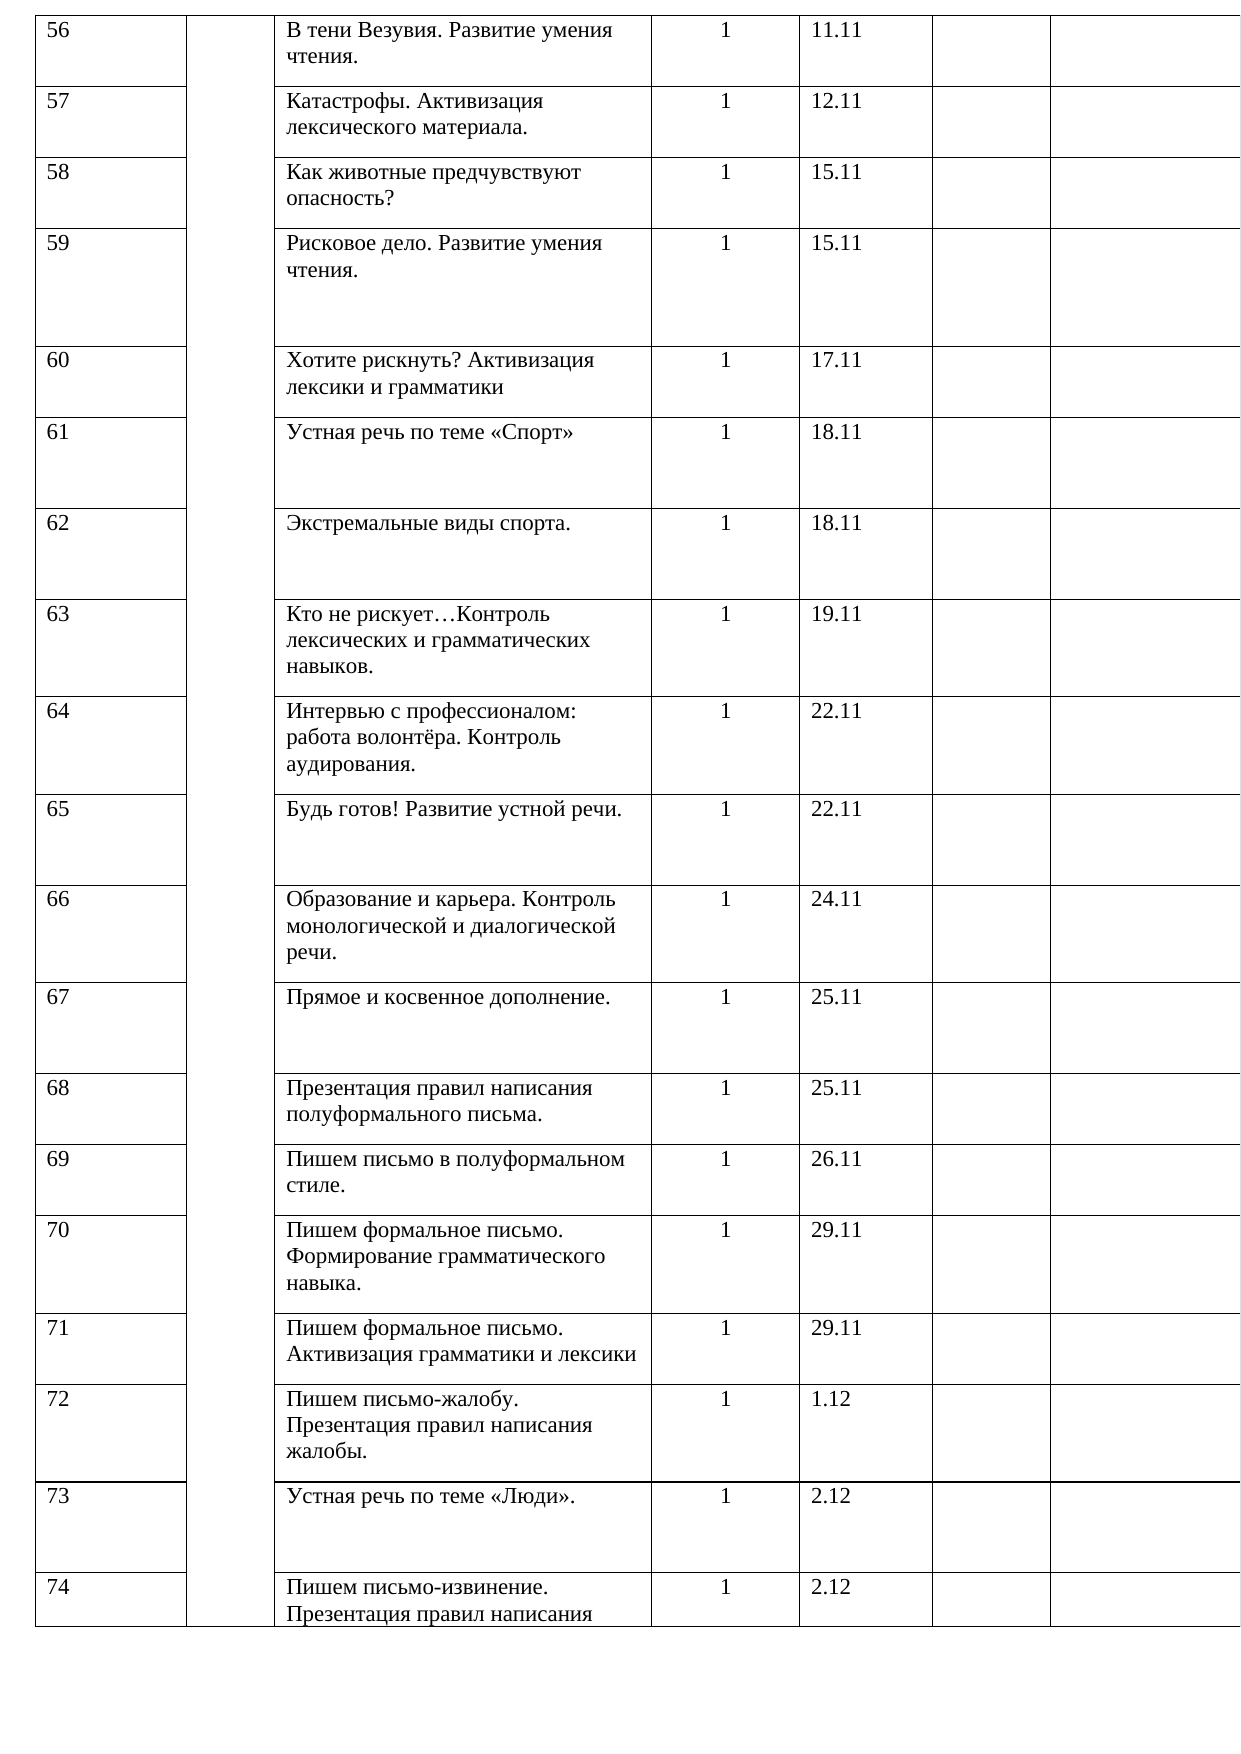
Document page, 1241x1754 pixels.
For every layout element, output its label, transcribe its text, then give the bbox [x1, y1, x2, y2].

table_cell [1051, 1216, 1240, 1313]
table_cell Катастрофы. Активизация лексического материала. [275, 87, 651, 157]
table_cell Кто не рискует…Контроль лексических и грамматических навыков. [275, 600, 651, 696]
table_cell [1051, 16, 1240, 86]
table_cell 1 [652, 1483, 799, 1572]
table_cell 66 [36, 886, 186, 982]
table_cell 26.11 [800, 1145, 932, 1215]
table_cell Устная речь по теме «Спорт» [275, 418, 651, 508]
table_cell Пишем письмо в полуформальном стиле. [275, 1145, 651, 1215]
table_cell 29.11 [800, 1314, 932, 1384]
table_cell 1 [652, 1314, 799, 1384]
table_cell 1.12 [800, 1385, 932, 1481]
table_cell Как животные предчувствуют опасность? [275, 158, 651, 228]
table_cell 61 [36, 418, 186, 508]
table_cell 22.11 [800, 795, 932, 884]
table_cell [933, 1385, 1050, 1481]
table_cell 25.11 [800, 983, 932, 1073]
table_cell 1 [652, 347, 799, 417]
table_cell 24.11 [800, 886, 932, 982]
table_cell 1 [652, 1216, 799, 1313]
table_cell Прямое и косвенное дополнение. [275, 983, 651, 1073]
table_cell [933, 158, 1050, 228]
table_cell 1 [652, 795, 799, 884]
table_cell 70 [36, 1216, 186, 1313]
table_cell [933, 1216, 1050, 1313]
table_cell [1051, 347, 1240, 417]
table_cell [933, 87, 1050, 157]
table_cell [933, 1573, 1050, 1626]
table_cell [933, 509, 1050, 598]
table_cell 1 [652, 16, 799, 86]
table_cell 56 [36, 16, 186, 86]
table_cell Рисковое дело. Развитие умения чтения. [275, 229, 651, 346]
table_cell [933, 347, 1050, 417]
table_cell Интервью с профессионалом: работа волонтёра. Контроль аудирования. [275, 697, 651, 793]
table_cell 18.11 [800, 418, 932, 508]
table_cell [1051, 509, 1240, 598]
table_cell [1051, 418, 1240, 508]
table_cell 60 [36, 347, 186, 417]
table_cell 1 [652, 1145, 799, 1215]
table_cell 57 [36, 87, 186, 157]
table_cell 18.11 [800, 509, 932, 598]
table_cell [933, 983, 1050, 1073]
table_cell Образование и карьера. Контроль монологической и диалогической речи. [275, 886, 651, 982]
table_cell [1051, 600, 1240, 696]
table_cell 59 [36, 229, 186, 346]
table_cell Пишем письмо-жалобу. Презентация правил написания жалобы. [275, 1385, 651, 1481]
table_cell [933, 1145, 1050, 1215]
table_cell [1051, 886, 1240, 982]
table_cell 72 [36, 1385, 186, 1481]
table_cell 1 [652, 983, 799, 1073]
table_cell [1051, 229, 1240, 346]
table_cell 17.11 [800, 347, 932, 417]
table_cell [275, 1573, 651, 1626]
table_cell 12.11 [800, 87, 932, 157]
table_cell [1051, 1145, 1240, 1215]
table_cell Пишем формальное письмо. Активизация грамматики и лексики [275, 1314, 651, 1384]
table_cell 63 [36, 600, 186, 696]
table_cell 1 [652, 1573, 799, 1626]
table_cell [933, 1314, 1050, 1384]
table_cell 2.12 [800, 1573, 932, 1626]
table_cell 62 [36, 509, 186, 598]
table_cell Пишем формальное письмо. Формирование грамматического навыка. [275, 1216, 651, 1313]
table_cell 11.11 [800, 16, 932, 86]
table_cell 29.11 [800, 1216, 932, 1313]
table_cell [1051, 795, 1240, 884]
table_cell [1051, 158, 1240, 228]
table_cell 1 [652, 158, 799, 228]
table_cell [1051, 87, 1240, 157]
table_cell 2.12 [800, 1483, 932, 1572]
table_cell 25.11 [800, 1074, 932, 1144]
table_cell 1 [652, 1074, 799, 1144]
table_cell [1051, 1573, 1240, 1626]
table_cell [933, 600, 1050, 696]
table_cell 22.11 [800, 697, 932, 793]
table_cell 1 [652, 697, 799, 793]
table_cell [1051, 983, 1240, 1073]
table_cell 15.11 [800, 158, 932, 228]
table_cell [1051, 1385, 1240, 1481]
table_cell [933, 697, 1050, 793]
table_cell Хотите рискнуть? Активизация лексики и грамматики [275, 347, 651, 417]
table_cell Презентация правил написания полуформального письма. [275, 1074, 651, 1144]
table_cell [933, 795, 1050, 884]
table_cell [1051, 697, 1240, 793]
table_cell [933, 886, 1050, 982]
table_cell 1 [652, 229, 799, 346]
table_cell 65 [36, 795, 186, 884]
table_cell 15.11 [800, 229, 932, 346]
table_cell 68 [36, 1074, 186, 1144]
table_cell 73 [36, 1483, 186, 1572]
table_cell [933, 229, 1050, 346]
table_cell 19.11 [800, 600, 932, 696]
table_cell [1051, 1314, 1240, 1384]
table_cell В тени Везувия. Развитие умения чтения. [275, 16, 651, 86]
table_cell 1 [652, 87, 799, 157]
table_cell Будь готов! Развитие устной речи. [275, 795, 651, 884]
table_cell 1 [652, 418, 799, 508]
table_cell 1 [652, 509, 799, 598]
table_cell 1 [652, 600, 799, 696]
table_cell [933, 418, 1050, 508]
table_cell [933, 1483, 1050, 1572]
table_cell [1051, 1074, 1240, 1144]
table_cell Устная речь по теме «Люди». [275, 1483, 651, 1572]
table_cell 64 [36, 697, 186, 793]
table_cell [1051, 1483, 1240, 1572]
table_cell 69 [36, 1145, 186, 1215]
table_cell 67 [36, 983, 186, 1073]
table_cell 1 [652, 886, 799, 982]
table_cell 71 [36, 1314, 186, 1384]
table_cell 74 [36, 1573, 186, 1626]
table_cell Экстремальные виды спорта. [275, 509, 651, 598]
table_cell [933, 16, 1050, 86]
table_cell [933, 1074, 1050, 1144]
table_cell 1 [652, 1385, 799, 1481]
table_cell 58 [36, 158, 186, 228]
